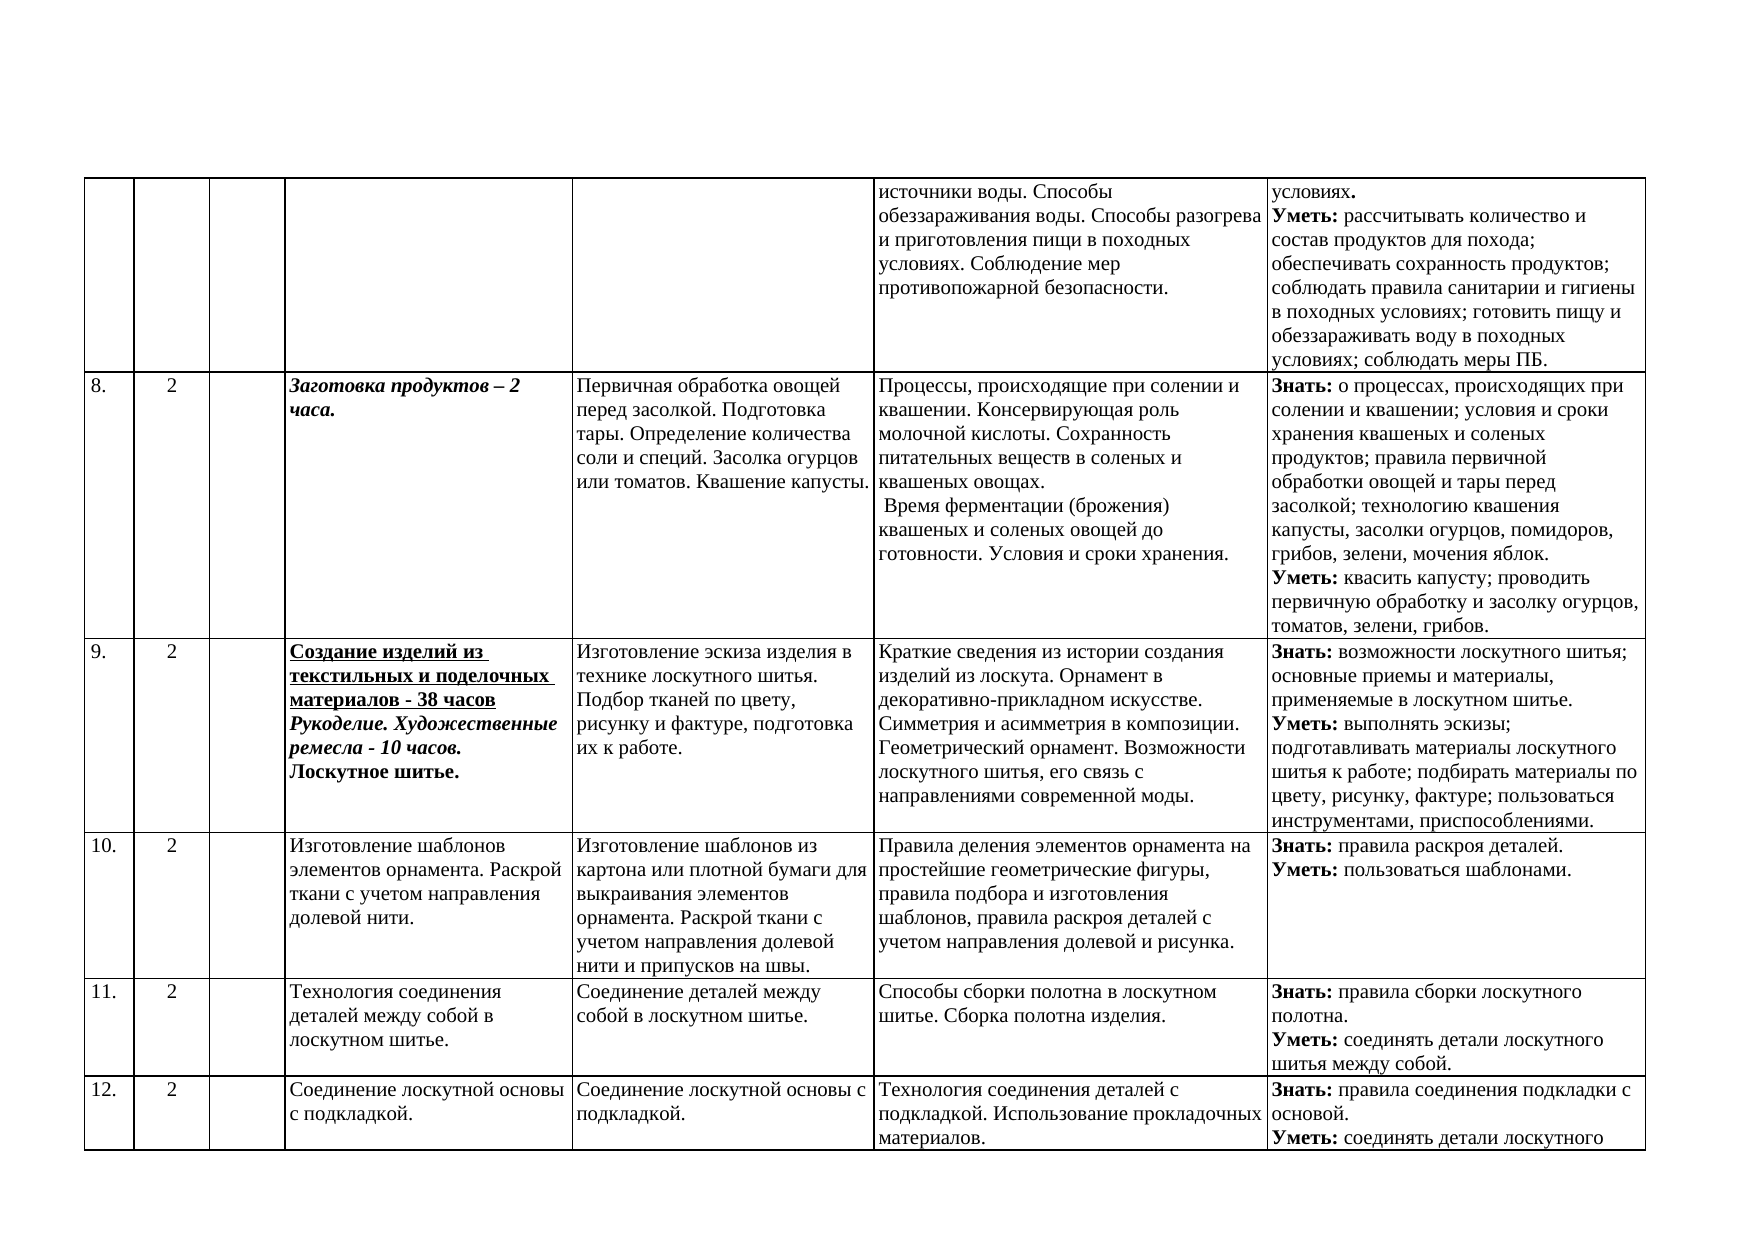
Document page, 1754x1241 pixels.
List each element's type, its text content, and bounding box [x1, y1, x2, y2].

table_cell Знать: возможности лоскутного шитья; основные приемы и материалы, применяемые в лоскутном шитье. Уметь: выполнять эскизы; подготавливать материалы лоскутного шитья к работе; подбирать материалы по цвету, рисунку, фактуре; пользоваться инструментами, приспособлениями. [1268, 639, 1645, 832]
table_cell Знать: правила раскроя деталей. Уметь: пользоваться шаблонами. [1268, 833, 1645, 977]
table_cell Заготовка продуктов – 2 часа. [286, 373, 572, 637]
table_cell [85, 373, 133, 637]
table_cell [85, 639, 133, 832]
table_cell Процессы, происходящие при солении и квашении. Консервирующая роль молочной кислоты. Сохранность питательных веществ в соленых и квашеных овощах. Время ферментации (брожения) квашеных и соленых овощей до готовности. Условия и сроки хранения. [875, 373, 1267, 637]
table_cell 2 [135, 639, 209, 832]
table_cell [210, 833, 284, 977]
table_cell Краткие сведения из истории создания изделий из лоскута. Орнамент в декоративно-прикладном искусстве. Симметрия и асимметрия в композиции. Геометрический орнамент. Возможности лоскутного шитья, его связь с направлениями современной моды. [875, 639, 1267, 832]
table_cell Изготовление шаблонов из картона или плотной бумаги для выкраивания элементов орнамента. Раскрой ткани с учетом направления долевой нити и припусков на швы. [573, 833, 873, 977]
table_cell [210, 373, 284, 637]
table_cell [210, 639, 284, 832]
table_cell [210, 979, 284, 1075]
table_cell Знать: о процессах, происходящих при солении и квашении; условия и сроки хранения квашеных и соленых продуктов; правила первичной обработки овощей и тары перед засолкой; технологию квашения капусты, засолки огурцов, помидоров, грибов, зелени, мочения яблок. Уметь: квасить капусту; проводить первичную обработку и засолку огурцов, томатов, зелени, грибов. [1268, 373, 1645, 637]
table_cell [573, 179, 873, 371]
table_cell Знать: правила сборки лоскутного полотна. Уметь: соединять детали лоскутного шитья между собой. [1268, 979, 1645, 1075]
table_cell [875, 1077, 1267, 1149]
table_cell 2 [135, 179, 209, 371]
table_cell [573, 1077, 873, 1149]
table_cell [85, 979, 133, 1075]
table_cell Изготовление эскиза изделия в технике лоскутного шитья. Подбор тканей по цвету, рисунку и фактуре, подготовка их к работе. [573, 639, 873, 832]
table_cell [210, 179, 284, 371]
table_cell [286, 179, 572, 371]
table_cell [286, 1077, 572, 1149]
table_cell [85, 833, 133, 977]
table_cell Изготовление шаблонов элементов орнамента. Раскрой ткани с учетом направления долевой нити. [286, 833, 572, 977]
table_cell Правила деления элементов орнамента на простейшие геометрические фигуры, правила подбора и изготовления шаблонов, правила раскроя деталей с учетом направления долевой и рисунка. [875, 833, 1267, 977]
table_cell 2 [135, 1077, 209, 1149]
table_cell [1268, 1077, 1645, 1149]
table_cell [85, 179, 133, 371]
table_cell Способы сборки полотна в лоскутном шитье. Сборка полотна изделия. [875, 979, 1267, 1075]
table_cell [875, 179, 1267, 371]
table_cell 2 [135, 373, 209, 637]
table_cell Первичная обработка овощей перед засолкой. Подготовка тары. Определение количества соли и специй. Засолка огурцов или томатов. Квашение капусты. [573, 373, 873, 637]
table_cell 2 [135, 979, 209, 1075]
table_cell [85, 1077, 133, 1149]
table_cell 2 [135, 833, 209, 977]
table_cell [210, 1077, 284, 1149]
table_cell Соединение деталей между собой в лоскутном шитье. [573, 979, 873, 1075]
table_cell Технология соединения деталей между собой в лоскутном шитье. [286, 979, 572, 1075]
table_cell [1268, 179, 1645, 371]
table_cell Создание изделий из текстильных и поделочных материалов - 38 часов Рукоделие. Художественные ремесла - 10 часов. Лоскутное шитье. [286, 639, 572, 832]
